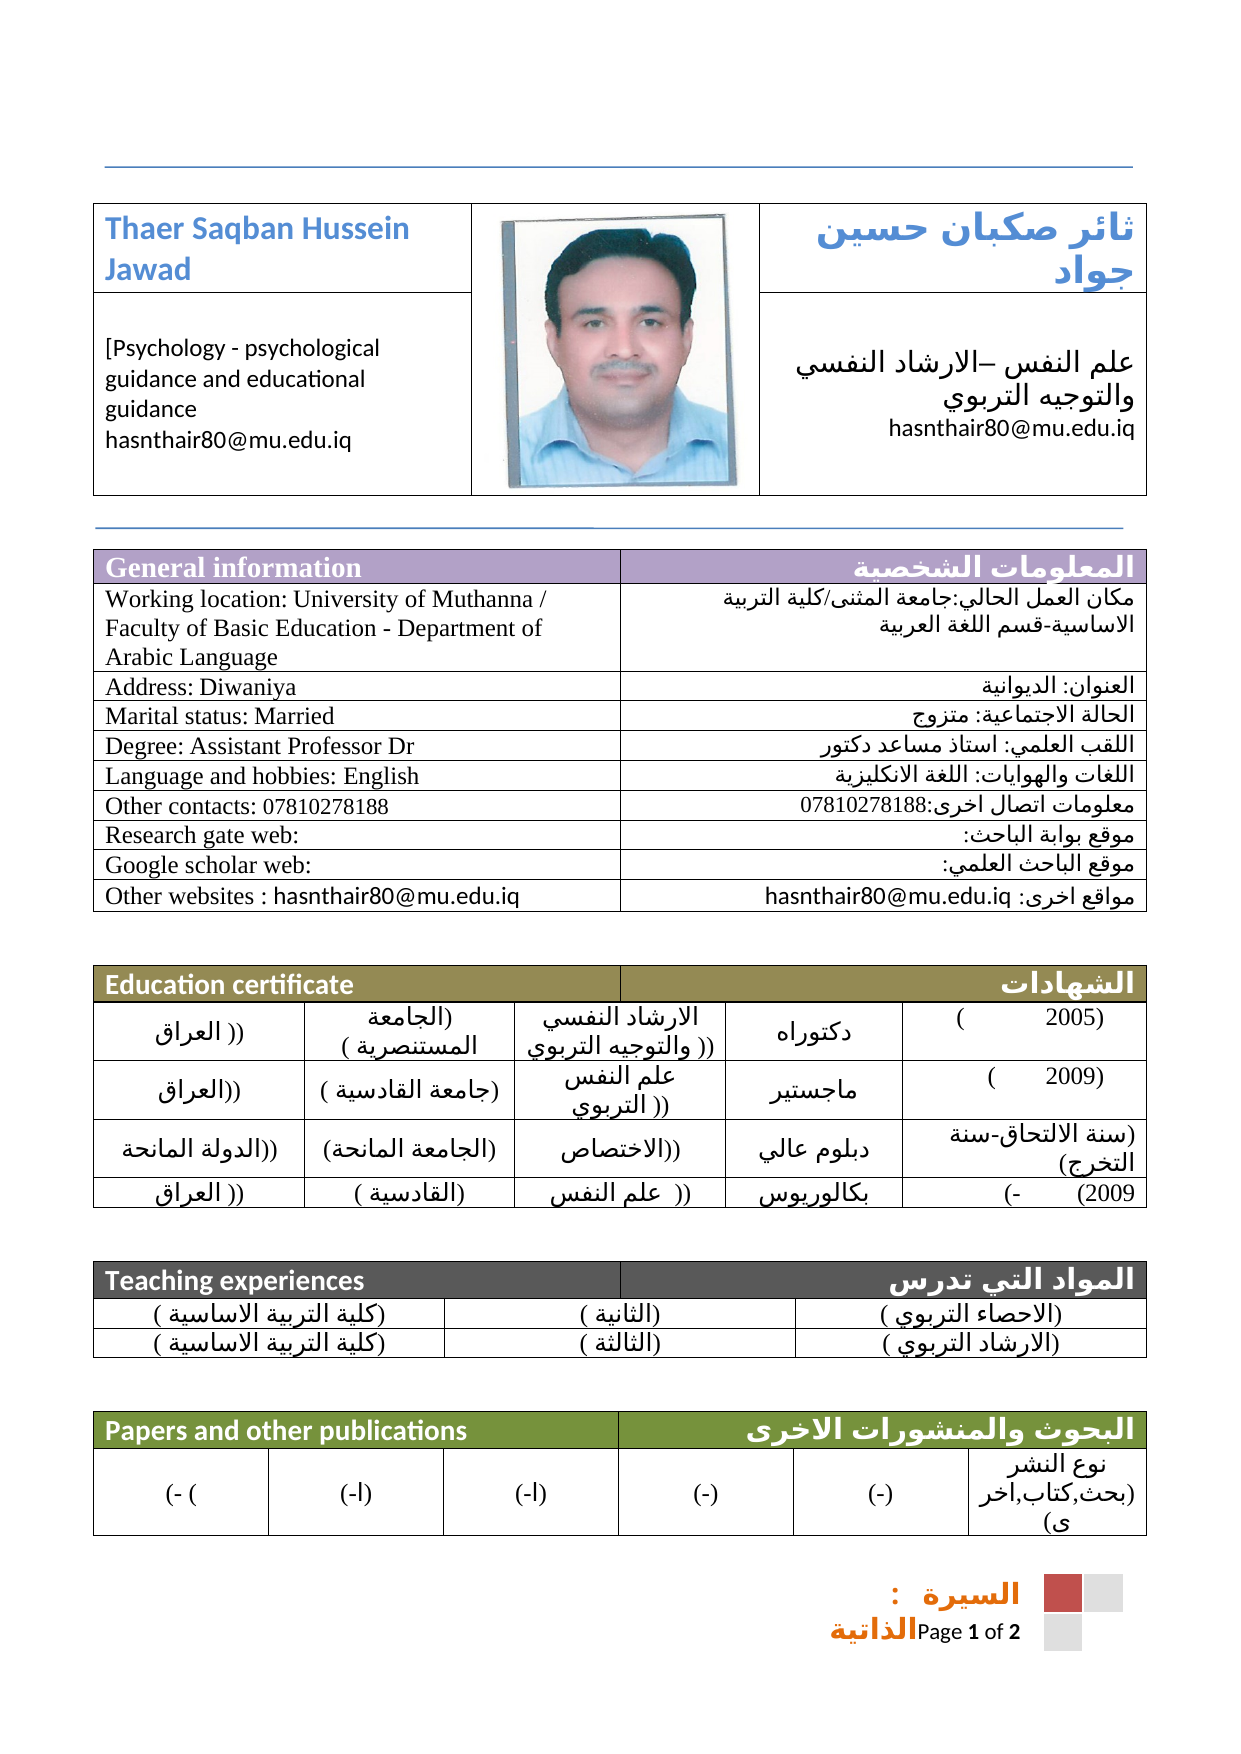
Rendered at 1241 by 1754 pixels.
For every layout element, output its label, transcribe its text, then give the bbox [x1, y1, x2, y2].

table_cell (-) [794, 1449, 968, 1535]
table_cell العراق )) [94, 1178, 304, 1207]
table_cell اللقب العلمي: استاذ مساعد دكتور [621, 731, 1146, 760]
table_cell Marital status: Married [94, 701, 620, 730]
table_header Papers and other publications [94, 1412, 618, 1448]
table_cell بكالوريوس [726, 1178, 902, 1207]
table_header General information [94, 550, 620, 583]
table_cell (كلية التربية الاساسية ) [94, 1329, 444, 1357]
table_header الشهادات [621, 966, 1146, 1001]
table_cell (الاحصاء التربوي ) [796, 1299, 1146, 1327]
table_cell Working location: University of Muthanna / Faculty of Basic Education - Department of Arabic Language [94, 584, 620, 671]
table_cell (الارشاد التربوي ) [796, 1329, 1146, 1357]
table_header [472, 204, 482, 495]
table_cell الارشاد النفسي والتوجيه التربوي )) [515, 1003, 725, 1060]
table_header Education certificate [94, 966, 620, 1001]
table_cell Research gate web: [94, 821, 620, 849]
table_cell (ا-) [444, 1449, 618, 1535]
table_cell Degree: Assistant Professor Dr [94, 731, 620, 760]
table_cell [Psychology - psychological guidance and educational guidance hasnthair80@mu.edu.iq [94, 293, 471, 495]
table_cell العنوان: الديوانية [621, 672, 1146, 700]
table_cell Address: Diwaniya [94, 672, 620, 700]
table_cell دكتوراه [726, 1003, 902, 1060]
table_header البحوث والمنشورات الاخرى [619, 1412, 1146, 1448]
table_cell (2009 ) [903, 1061, 1146, 1118]
table_cell (القادسية ) [305, 1178, 514, 1207]
table_cell ماجستير [726, 1061, 902, 1118]
table_cell (جامعة القادسية ) [305, 1061, 514, 1118]
table_header ثائر صكبان حسين جواد [760, 204, 1146, 292]
table_header Teaching experiences [94, 1262, 620, 1298]
table_cell (-) [619, 1449, 793, 1535]
table_cell Google scholar web: [94, 850, 620, 879]
table_cell (سنة الالتحاق-سنة التخرج) [903, 1120, 1146, 1177]
table_cell الاختصاص)) [515, 1120, 725, 1177]
table_cell نوع النشر (بحث,كتاب,اخرى) [969, 1449, 1146, 1535]
table_cell علم النفس التربوي )) [515, 1061, 725, 1118]
table_header المعلومات الشخصية [621, 550, 1146, 583]
table_cell دبلوم عالي [726, 1120, 902, 1177]
table_header [749, 204, 759, 495]
table_cell مواقع اخرى: hasnthair80@mu.edu.iq [621, 880, 1146, 911]
table_cell اللغات والهوايات: اللغة الانكليزية [621, 761, 1146, 790]
table_cell الدولة المانحة)) [94, 1120, 304, 1177]
table_header المواد التي تدرس [621, 1262, 1146, 1298]
table_cell ) -) [94, 1449, 268, 1535]
table_cell Language and hobbies: English [94, 761, 620, 790]
table_cell 2009) -) [903, 1178, 1146, 1207]
table_cell (كلية التربية الاساسية ) [94, 1299, 444, 1327]
table_cell (الثانية ) [445, 1299, 795, 1327]
table_cell العراق )) [94, 1003, 304, 1060]
table_cell العراق)) [94, 1061, 304, 1118]
table_cell (الجامعة المانحة) [305, 1120, 514, 1177]
table_cell Other contacts: 07810278188 [94, 791, 620, 819]
table_cell الحالة الاجتماعية: متزوج [621, 701, 1146, 730]
table_cell موقع الباحث العلمي: [621, 850, 1146, 879]
table_cell علم النفس –الارشاد النفسي والتوجيه التربوي hasnthair80@mu.edu.iq [760, 293, 1146, 495]
table_cell (ا-) [269, 1449, 443, 1535]
table_cell موقع بوابة الباحث: [621, 821, 1146, 849]
table_cell (الثالثة ) [445, 1329, 795, 1357]
table_cell مكان العمل الحالي:جامعة المثنى/كلية التربية الاساسية-قسم اللغة العربية [621, 584, 1146, 671]
table_cell علم النفس )) [515, 1178, 725, 1207]
table_header Thaer Saqban Hussein Jawad [94, 204, 471, 292]
picture [482, 204, 749, 495]
table_cell Other websites : hasnthair80@mu.edu.iq [94, 880, 620, 911]
table_cell (الجامعة المستنصرية ) [305, 1003, 514, 1060]
table_cell (2005 ) [903, 1003, 1146, 1060]
table_cell معلومات اتصال اخرى:07810278188 [621, 791, 1146, 819]
